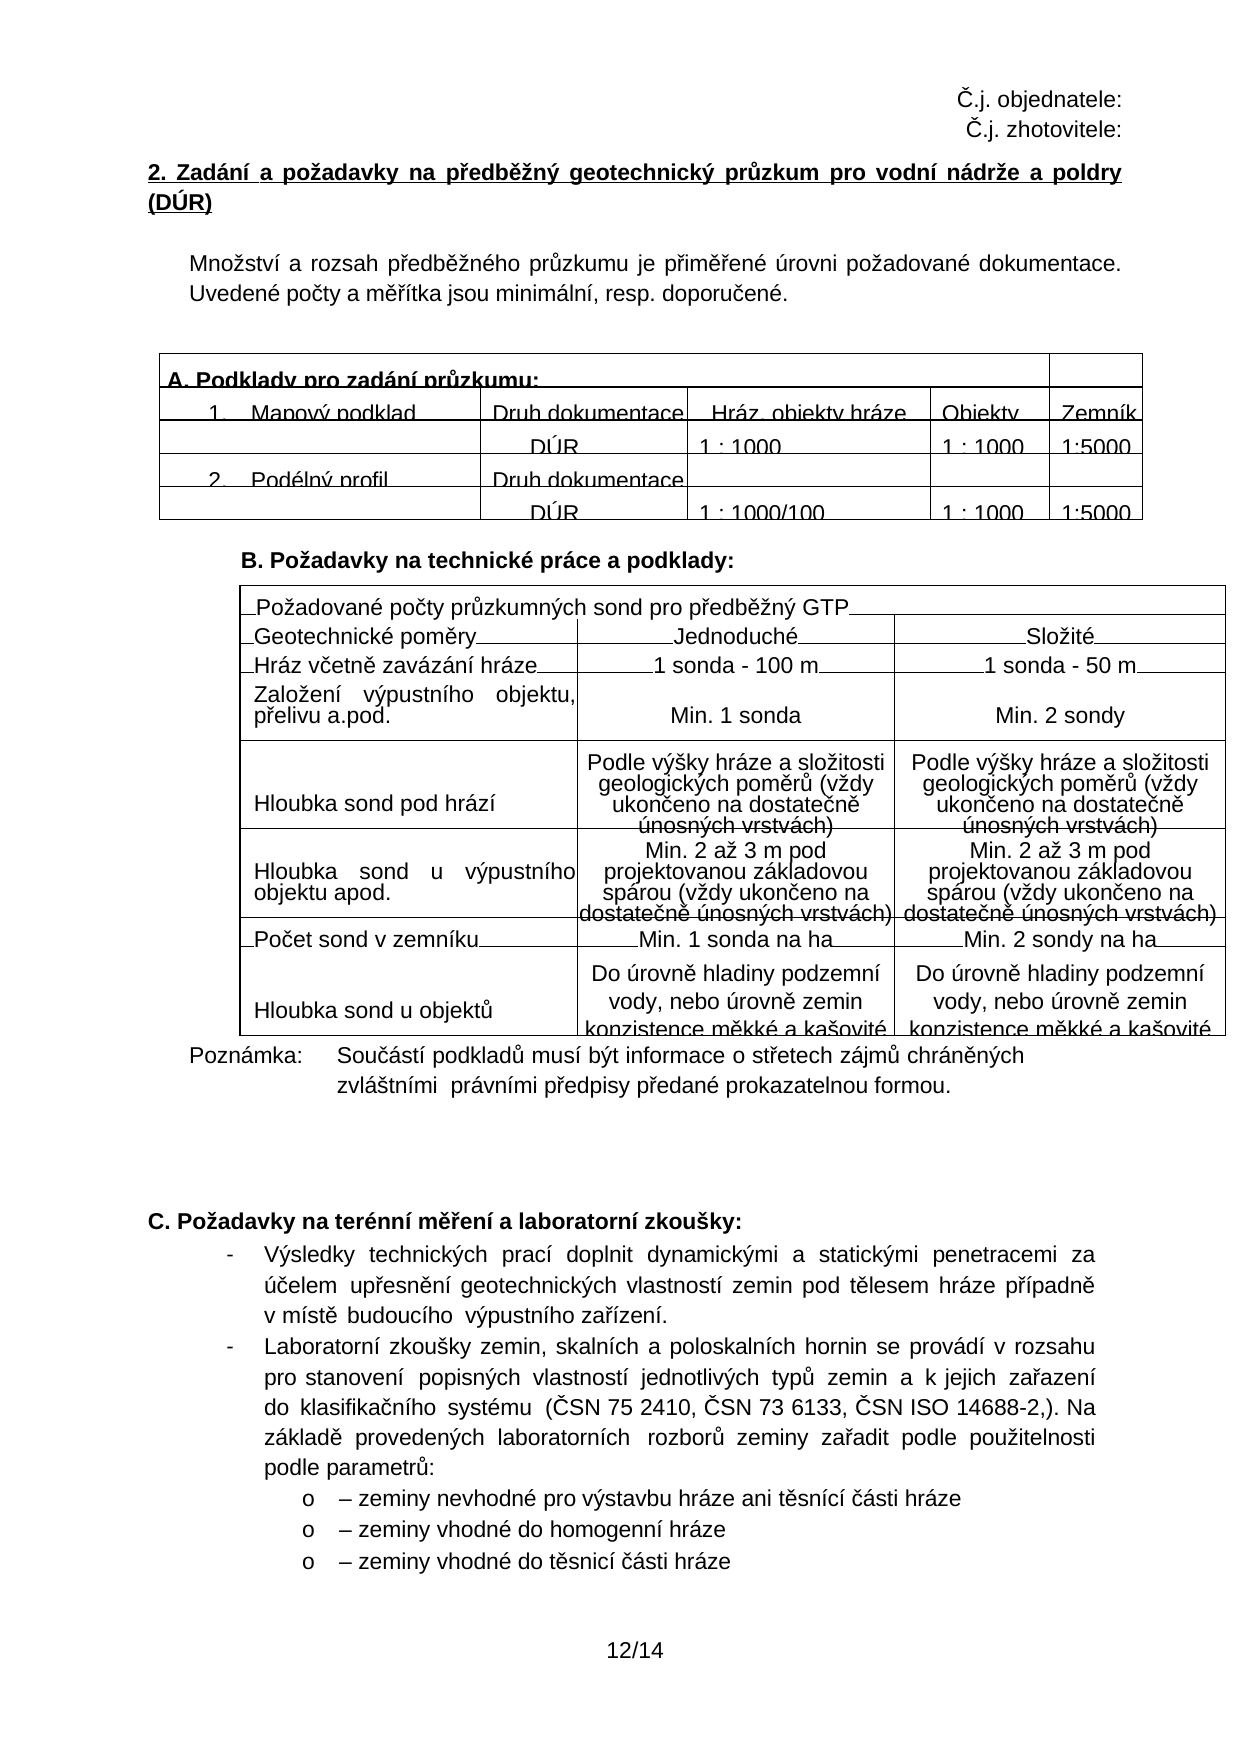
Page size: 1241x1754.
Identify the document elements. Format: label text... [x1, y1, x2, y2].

table_cell Geotechnické poměry [241, 615, 577, 643]
table_cell 1 : 1000 [931, 487, 1049, 519]
table_cell Objekty [931, 388, 1049, 419]
table_cell Min. 1 sonda [578, 673, 894, 740]
table_cell Hráz, objekty hráze [688, 388, 930, 419]
text 2. Zadání a požadavky na předběžný geotechnický průzkum pro vodní nádrže a poldry (DÚR) [148, 183, 1122, 216]
table_cell 1 : 1000 [931, 421, 1049, 453]
text B. Požadavky na technické práce a podklady: [221, 551, 1122, 572]
table_cell Do úrovně hladiny podzemní vody, nebo úrovně zemin konzistence měkké a kašovité [578, 947, 894, 1035]
table_cell DÚR [481, 487, 687, 519]
table_cell Hloubka sond pod hrází [241, 741, 577, 828]
table_cell Hloubka sond u objektů [241, 947, 577, 1035]
table_cell Jednoduché [578, 615, 894, 643]
table_cell Min. 2 až 3 m pod projektovanou základovou spárou (vždy ukončeno na dostatečně únosných vrstvách) [895, 829, 1225, 917]
table_cell 1. Mapový podklad [160, 388, 480, 419]
list – zeminy nevhodné pro výstavbu hráze ani těsnící části hráze [301, 1484, 1122, 1513]
table_cell Podle výšky hráze a složitosti geologických poměrů (vždy ukončeno na dostatečně únosných vrstvách) [895, 741, 1225, 828]
text 2. Zadání a požadavky na předběžný geotechnický průzkum pro vodní nádrže a poldry (DÚR) [148, 159, 1122, 182]
table_cell 1 : 1000/100 [688, 487, 930, 519]
list Laboratorní zkoušky zemin, skalních a poloskalních hornin se provádí v rozsahu pro stanovení popisných vlastností jednotlivých typů zemin a k jejich zařazení do klasifikačního systému (ČSN 75 2410, ČSN 73 6133, ČSN ISO 14688-2,). Na základě provedených laboratorních rozborů zeminy zařadit podle použitelnosti podle parametrů: [226, 1332, 1096, 1481]
table_cell 1:5000 [1050, 421, 1142, 453]
table_cell Min. 2 sondy [895, 673, 1225, 740]
table_cell [160, 421, 480, 453]
table_cell 1 sonda - 50 m [895, 644, 1225, 672]
table_cell 1:5000 [1050, 487, 1142, 519]
table_header A. Podklady pro zadání průzkumu: [160, 354, 1049, 386]
table_cell Do úrovně hladiny podzemní vody, nebo úrovně zemin konzistence měkké a kašovité [895, 947, 1225, 1035]
text Poznámka: Součástí podkladů musí být informace o střetech zájmů chráněných zvláštními právními předpisy předané prokazatelnou formou. [189, 1042, 1024, 1099]
table_cell DÚR [481, 421, 687, 453]
table_cell Druh dokumentace [481, 454, 687, 486]
table_cell Podle výšky hráze a složitosti geologických poměrů (vždy ukončeno na dostatečně únosných vrstvách) [578, 741, 894, 828]
table_cell [160, 487, 480, 519]
table_cell Založení výpustního objektu, přelivu a.pod. [241, 673, 577, 740]
list Výsledky technických prací doplnit dynamickými a statickými penetracemi za účelem upřesnění geotechnických vlastností zemin pod tělesem hráze případně v místě budoucího výpustního zařízení. [226, 1240, 1096, 1328]
table_cell Druh dokumentace [481, 388, 687, 419]
table_cell Složité [895, 615, 1225, 643]
table_cell Zemníky [1050, 388, 1142, 419]
table_cell 1 : 1000 [688, 421, 930, 453]
table_cell 2. Podélný profil [160, 454, 480, 486]
table_cell Min. 2 až 3 m pod projektovanou základovou spárou (vždy ukončeno na dostatečně únosných vrstvách) [578, 829, 894, 917]
table_cell Počet sond v zemníku [241, 918, 577, 946]
table_cell Hráz včetně zavázání hráze [241, 644, 577, 672]
table_header Požadované počty průzkumných sond pro předběžný GTP [241, 586, 1225, 614]
table_header [1050, 354, 1142, 386]
text C. Požadavky na terénní měření a laboratorní zkoušky: [148, 1204, 1122, 1236]
table_cell 1 sonda - 100 m [578, 644, 894, 672]
table_cell Hloubka sond u výpustního objektu apod. [241, 829, 577, 917]
table_cell [931, 454, 1049, 486]
list – zeminy vhodné do homogenní hráze [301, 1516, 1122, 1545]
text Množství a rozsah předběžného průzkumu je přiměřené úrovni požadované dokumentace. Uvedené počty a měřítka jsou minimální, resp. doporučené. [189, 250, 1122, 306]
table_cell [1050, 454, 1142, 486]
table_cell Min. 2 sondy na ha [895, 918, 1225, 946]
table_cell Min. 1 sonda na ha [578, 918, 894, 946]
list – zeminy vhodné do těsnicí části hráze [301, 1548, 1122, 1577]
table_cell [688, 454, 930, 486]
